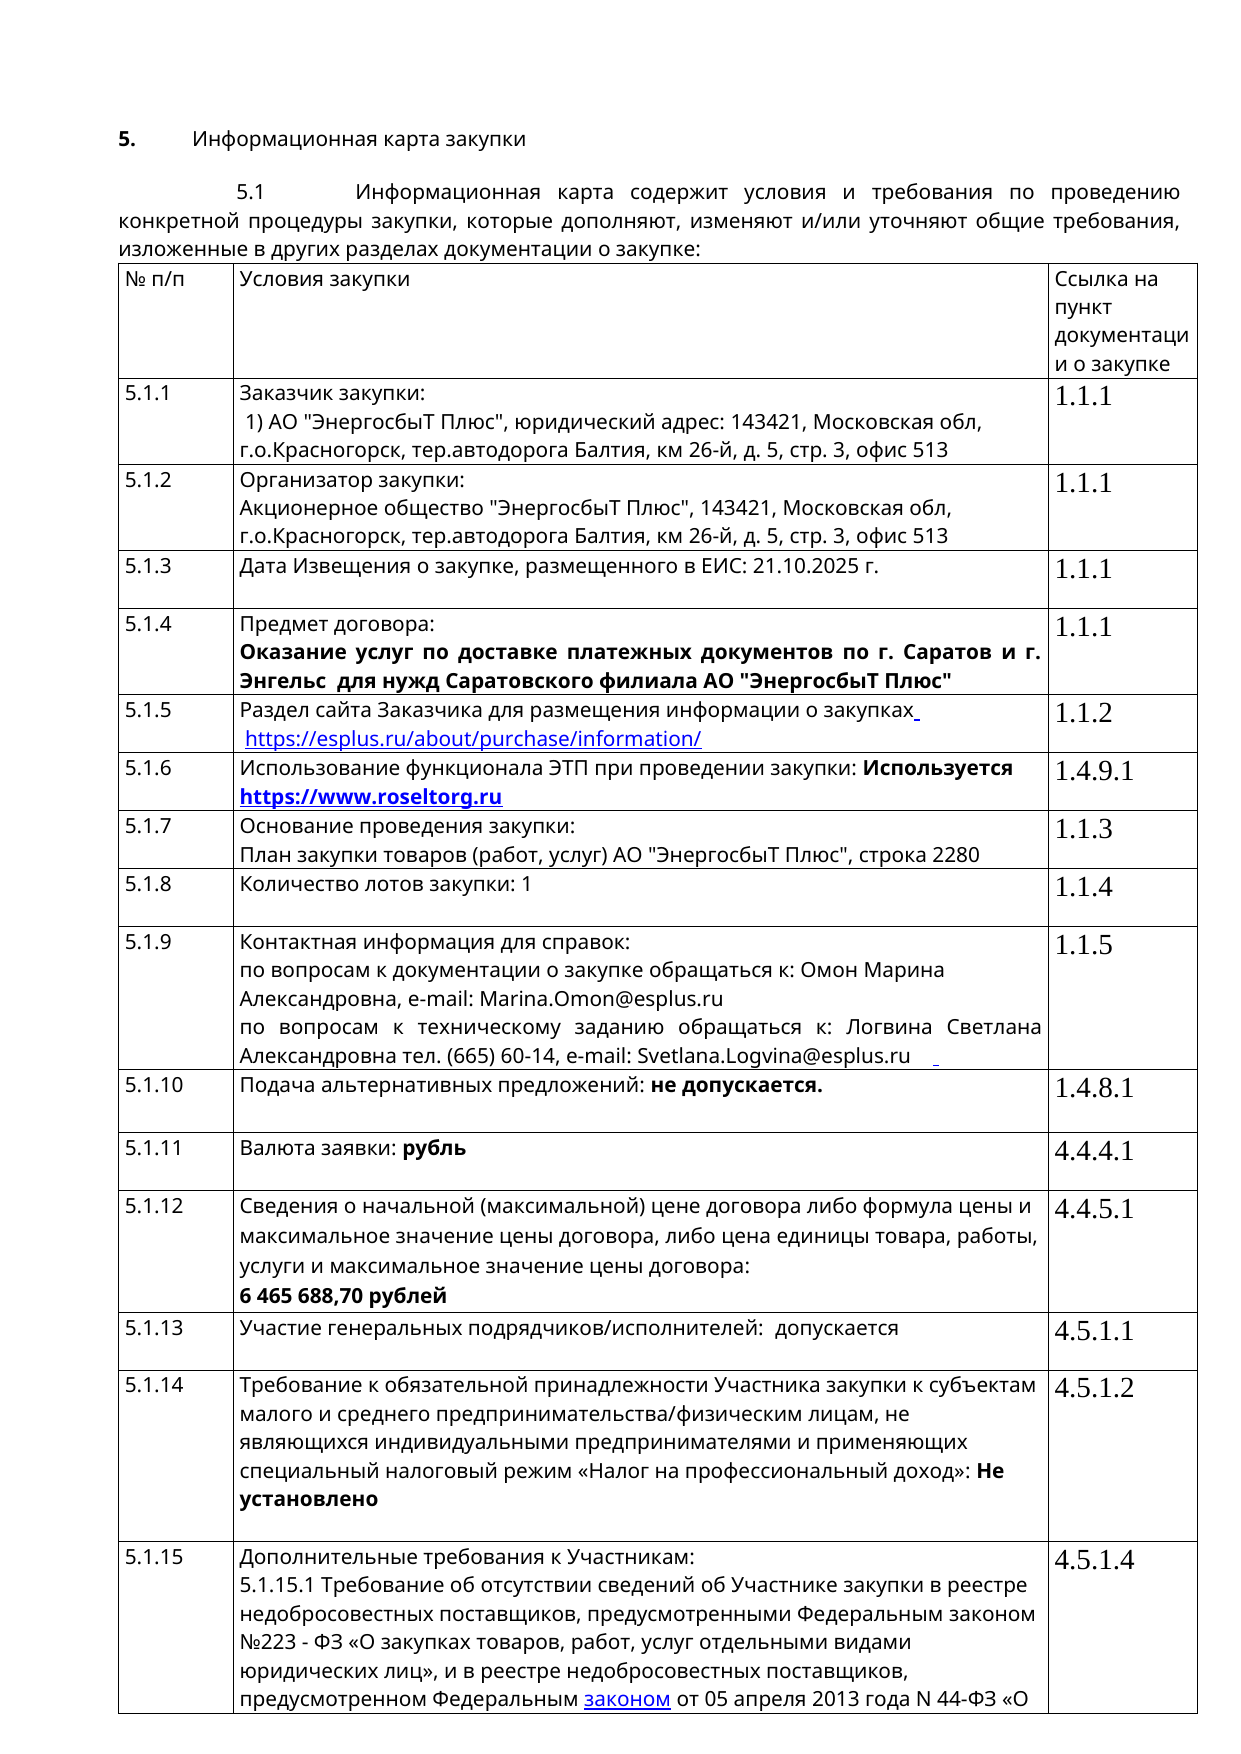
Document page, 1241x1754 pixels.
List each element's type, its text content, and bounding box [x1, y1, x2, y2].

table_cell [119, 811, 233, 868]
table_cell [119, 869, 233, 926]
table_cell [119, 753, 233, 810]
table_cell 1.1.3 [1049, 811, 1197, 868]
table_cell 4.5.1.4 [1049, 1542, 1197, 1713]
table_cell 1.1.5 [1049, 927, 1197, 1069]
table_cell 1.1.1 [1049, 379, 1197, 464]
table_header № п/п [119, 264, 233, 377]
table_cell Валюта заявки: рубль [234, 1133, 1048, 1190]
table_cell [119, 695, 233, 752]
table_cell [119, 1313, 233, 1369]
table_cell 4.4.5.1 [1049, 1191, 1197, 1312]
table_cell 4.4.4.1 [1049, 1133, 1197, 1190]
table_cell Подача альтернативных предложений: не допускается. [234, 1070, 1048, 1132]
table_cell 1.1.1 [1049, 551, 1197, 608]
table_cell Количество лотов закупки: 1 [234, 869, 1048, 926]
table_cell Использование функционала ЭТП при проведении закупки: Используется https://www.roseltorg.ru [234, 753, 1048, 810]
table_cell 1.1.2 [1049, 695, 1197, 752]
text 5.1 Информационная карта содержит условия и требования по проведению конкретной процедуры закупки, которые дополняют, изменяют и/или уточняют общие требования, изложенные в других разделах документации о закупке: [118, 177, 1181, 263]
table_cell [119, 1070, 233, 1132]
table_cell 1.4.8.1 [1049, 1070, 1197, 1132]
table_cell [119, 1133, 233, 1190]
table_cell 1.4.9.1 [1049, 753, 1197, 810]
table_cell Участие генеральных подрядчиков/исполнителей: допускается [234, 1313, 1048, 1369]
table_cell [119, 551, 233, 608]
table_cell Предмет договора: Оказание услуг по доставке платежных документов по г. Саратов и г. Энгельс для нужд Саратовского филиала АО "ЭнергосбыТ Плюс" [234, 609, 1048, 694]
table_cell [234, 1542, 1048, 1713]
table_cell 4.5.1.1 [1049, 1313, 1197, 1369]
table_header Условия закупки [234, 264, 1048, 377]
table_cell [119, 927, 233, 1069]
table_cell [119, 1191, 233, 1312]
table_cell Заказчик закупки: 1) АО "ЭнергосбыТ Плюс", юридический адрес: 143421, Московская обл, г.о.Красногорск, тер.автодорога Балтия, км 26-й, д. 5, стр. 3, офис 513 [234, 379, 1048, 464]
table_cell Контактная информация для справок: по вопросам к документации о закупке обращаться к: Омон Марина Александровна, e-mail: Marina.Omon@esplus.ru по вопросам к техническому заданию обращаться к: Логвина Светлана Александровна тел. (665) 60-14, e-mail: Svetlana.Logvina@esplus.ru [234, 927, 1048, 1069]
table_cell Дата Извещения о закупке, размещенного в ЕИС: 21.10.2025 г. [234, 551, 1048, 608]
table_cell 4.5.1.2 [1049, 1371, 1197, 1541]
table_cell [119, 609, 233, 694]
table_cell Основание проведения закупки: План закупки товаров (работ, услуг) АО "ЭнергосбыТ Плюс", строка 2280 [234, 811, 1048, 868]
table_cell [119, 379, 233, 464]
table_cell Организатор закупки: Акционерное общество "ЭнергосбыТ Плюс", 143421, Московская обл, г.о.Красногорск, тер.автодорога Балтия, км 26-й, д. 5, стр. 3, офис 513 [234, 465, 1048, 550]
subtitle Информационная карта закупки [118, 124, 1181, 152]
table_cell [119, 1371, 233, 1541]
table_cell 1.1.1 [1049, 609, 1197, 694]
table_cell [119, 1542, 233, 1713]
table_cell [119, 465, 233, 550]
table_cell 1.1.4 [1049, 869, 1197, 926]
table_cell 1.1.1 [1049, 465, 1197, 550]
table_cell Требование к обязательной принадлежности Участника закупки к субъектам малого и среднего предпринимательства/физическим лицам, не являющихся индивидуальными предпринимателями и применяющих специальный налоговый режим «Налог на профессиональный доход»: Не установлено [234, 1371, 1048, 1541]
table_header Ссылка на пункт документации о закупке [1049, 264, 1197, 377]
table_cell Раздел сайта Заказчика для размещения информации о закупках https://esplus.ru/about/purchase/information/ [234, 695, 1048, 752]
table_cell Сведения о начальной (максимальной) цене договора либо формула цены и максимальное значение цены договора, либо цена единицы товара, работы, услуги и максимальное значение цены договора: 6 465 688,70 рублей [234, 1191, 1048, 1312]
